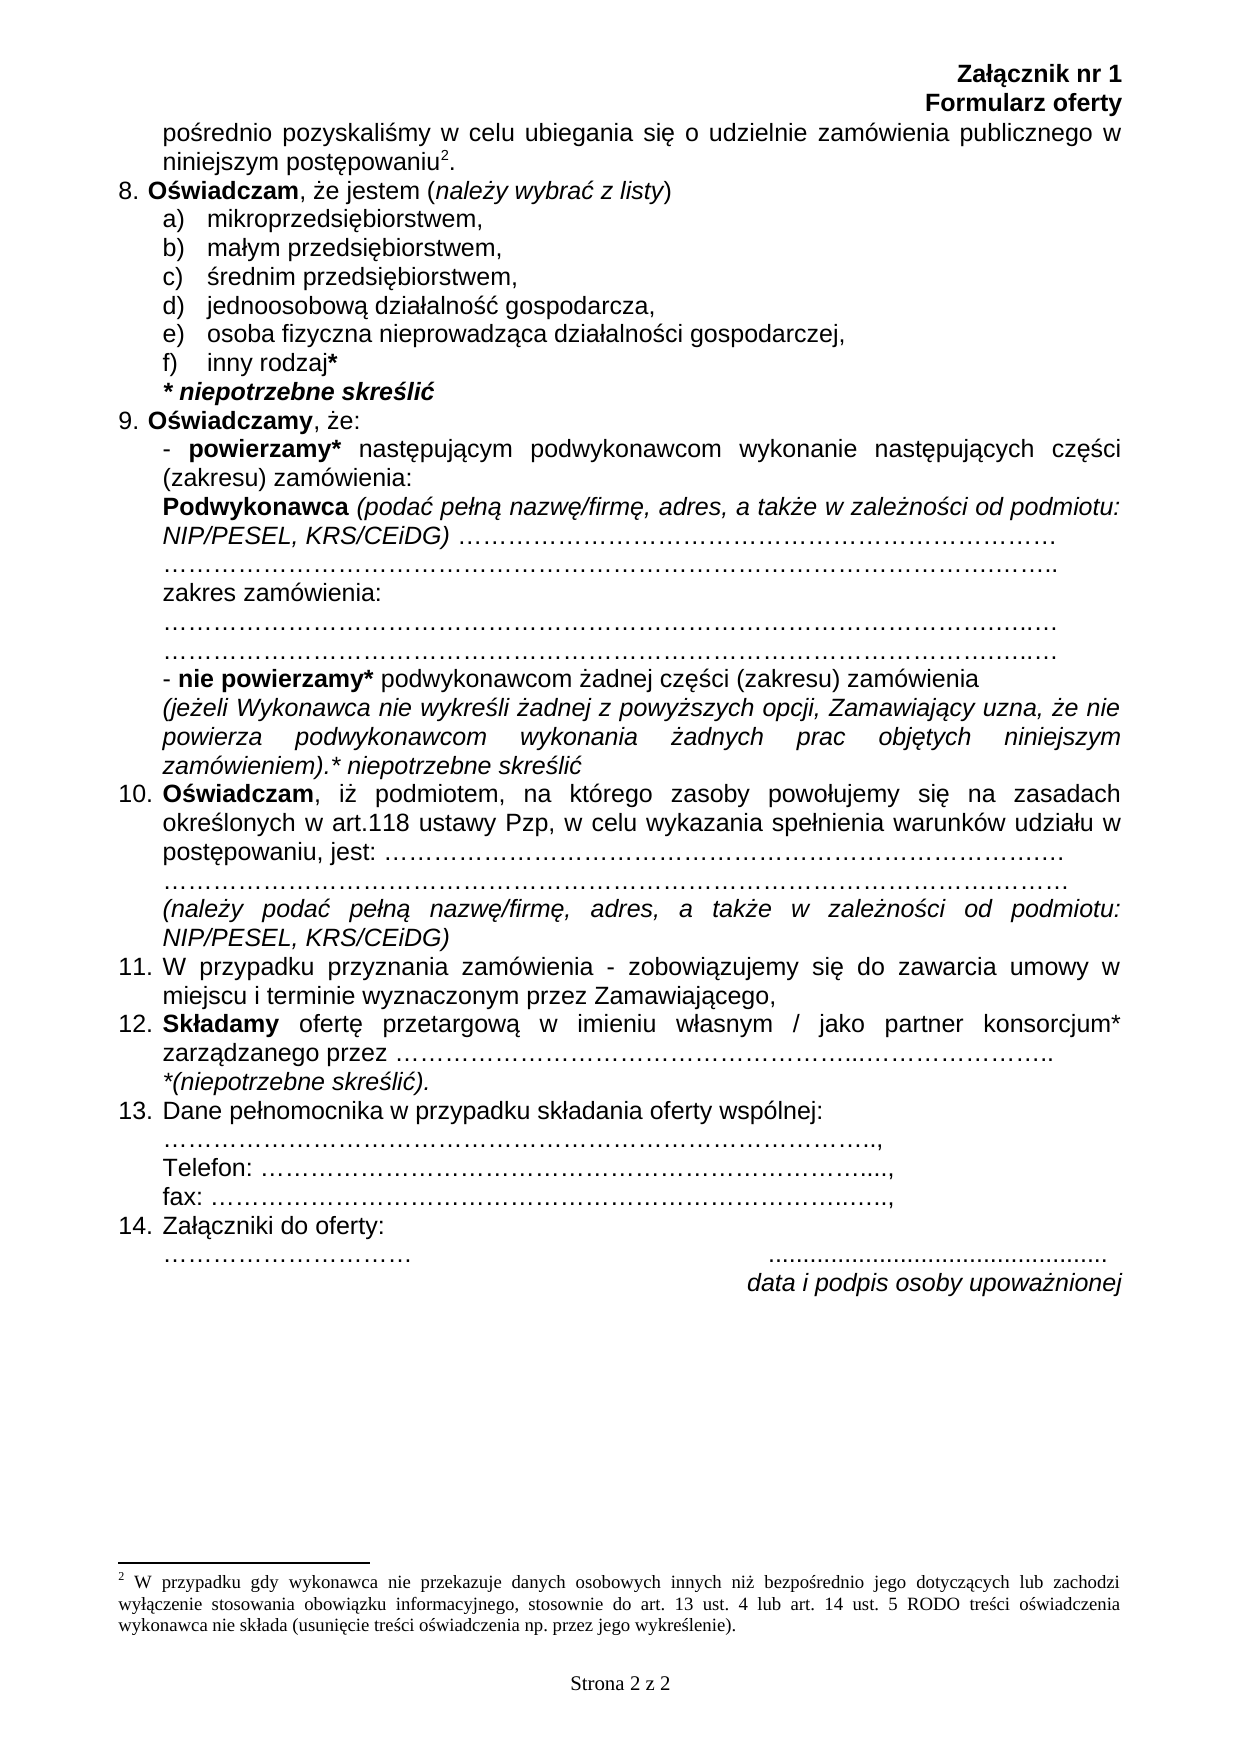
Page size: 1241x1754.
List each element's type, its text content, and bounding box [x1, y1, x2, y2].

text data i podpis osoby upoważnionej [118, 1268, 1122, 1297]
list Oświadczamy, że: [118, 406, 1122, 434]
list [118, 118, 1122, 176]
text ………………………… ................................................. [162, 1239, 1122, 1268]
text (należy podać pełną nazwę/firmę, adres, a także w zależności od podmiotu: NIP/PESEL, KRS/CEiDG) [162, 894, 1122, 952]
list mikroprzedsiębiorstwem, [162, 204, 1122, 233]
text (jeżeli Wykonawca nie wykreśli żadnej z powyższych opcji, Zamawiający uzna, że nie powierza podwykonawcom wykonania żadnych prac objętych niniejszym zamówieniem).* niepotrzebne skreślić [162, 693, 1122, 779]
text ……………………………………………………………………………………….…..… [162, 636, 1122, 664]
text - nie powierzamy* podwykonawcom żadnej części (zakresu) zamówienia [162, 664, 1122, 693]
list małym przedsiębiorstwem, [162, 233, 1122, 262]
list Oświadczam, że jestem (należy wybrać z listy) [118, 176, 1122, 204]
list * niepotrzebne skreślić [162, 377, 1122, 406]
text fax: …………………………………………………………………..….., [162, 1182, 1122, 1211]
text ………………………………………………………………………….., [162, 1124, 1122, 1153]
text zakres zamówienia: [162, 578, 1122, 607]
text Telefon: ………………………………………………………………...., [162, 1153, 1122, 1182]
list Załączniki do oferty: [118, 1211, 1122, 1239]
text ……………………………………………………………………………………….…….. [162, 549, 1122, 578]
list Składamy ofertę przetargową w imieniu własnym / jako partner konsorcjum* zarządzanego przez ………………………………………………...………………….. [118, 1009, 1122, 1067]
list średnim przedsiębiorstwem, [162, 262, 1122, 291]
text Podwykonawca (podać pełną nazwę/firmę, adres, a także w zależności od podmiotu: NIP/PESEL, KRS/CEiDG) ……………………………………………………………… [162, 492, 1122, 549]
list *(niepotrzebne skreślić). [162, 1067, 1122, 1096]
list Dane pełnomocnika w przypadku składania oferty wspólnej: [118, 1096, 1122, 1124]
text - powierzamy* następującym podwykonawcom wykonanie następujących części (zakresu) zamówienia: [162, 434, 1122, 492]
list inny rodzaj* [162, 348, 1122, 377]
list Oświadczam, iż podmiotem, na którego zasoby powołujemy się na zasadach określonych w art.118 ustawy Pzp, w celu wykazania spełnienia warunków udziału w postępowaniu, jest: …………………………………………………………………….… [118, 779, 1122, 866]
list jednoosobową działalność gospodarcza, [162, 291, 1122, 319]
text ……………………………………………………………………………………….……… [162, 866, 1122, 894]
text ……………………………………………………………………………………….…..… [162, 607, 1122, 636]
list W przypadku przyznania zamówienia - zobowiązujemy się do zawarcia umowy w miejscu i terminie wyznaczonym przez Zamawiającego, [118, 952, 1122, 1009]
list osoba fizyczna nieprowadząca działalności gospodarczej, [162, 319, 1122, 348]
